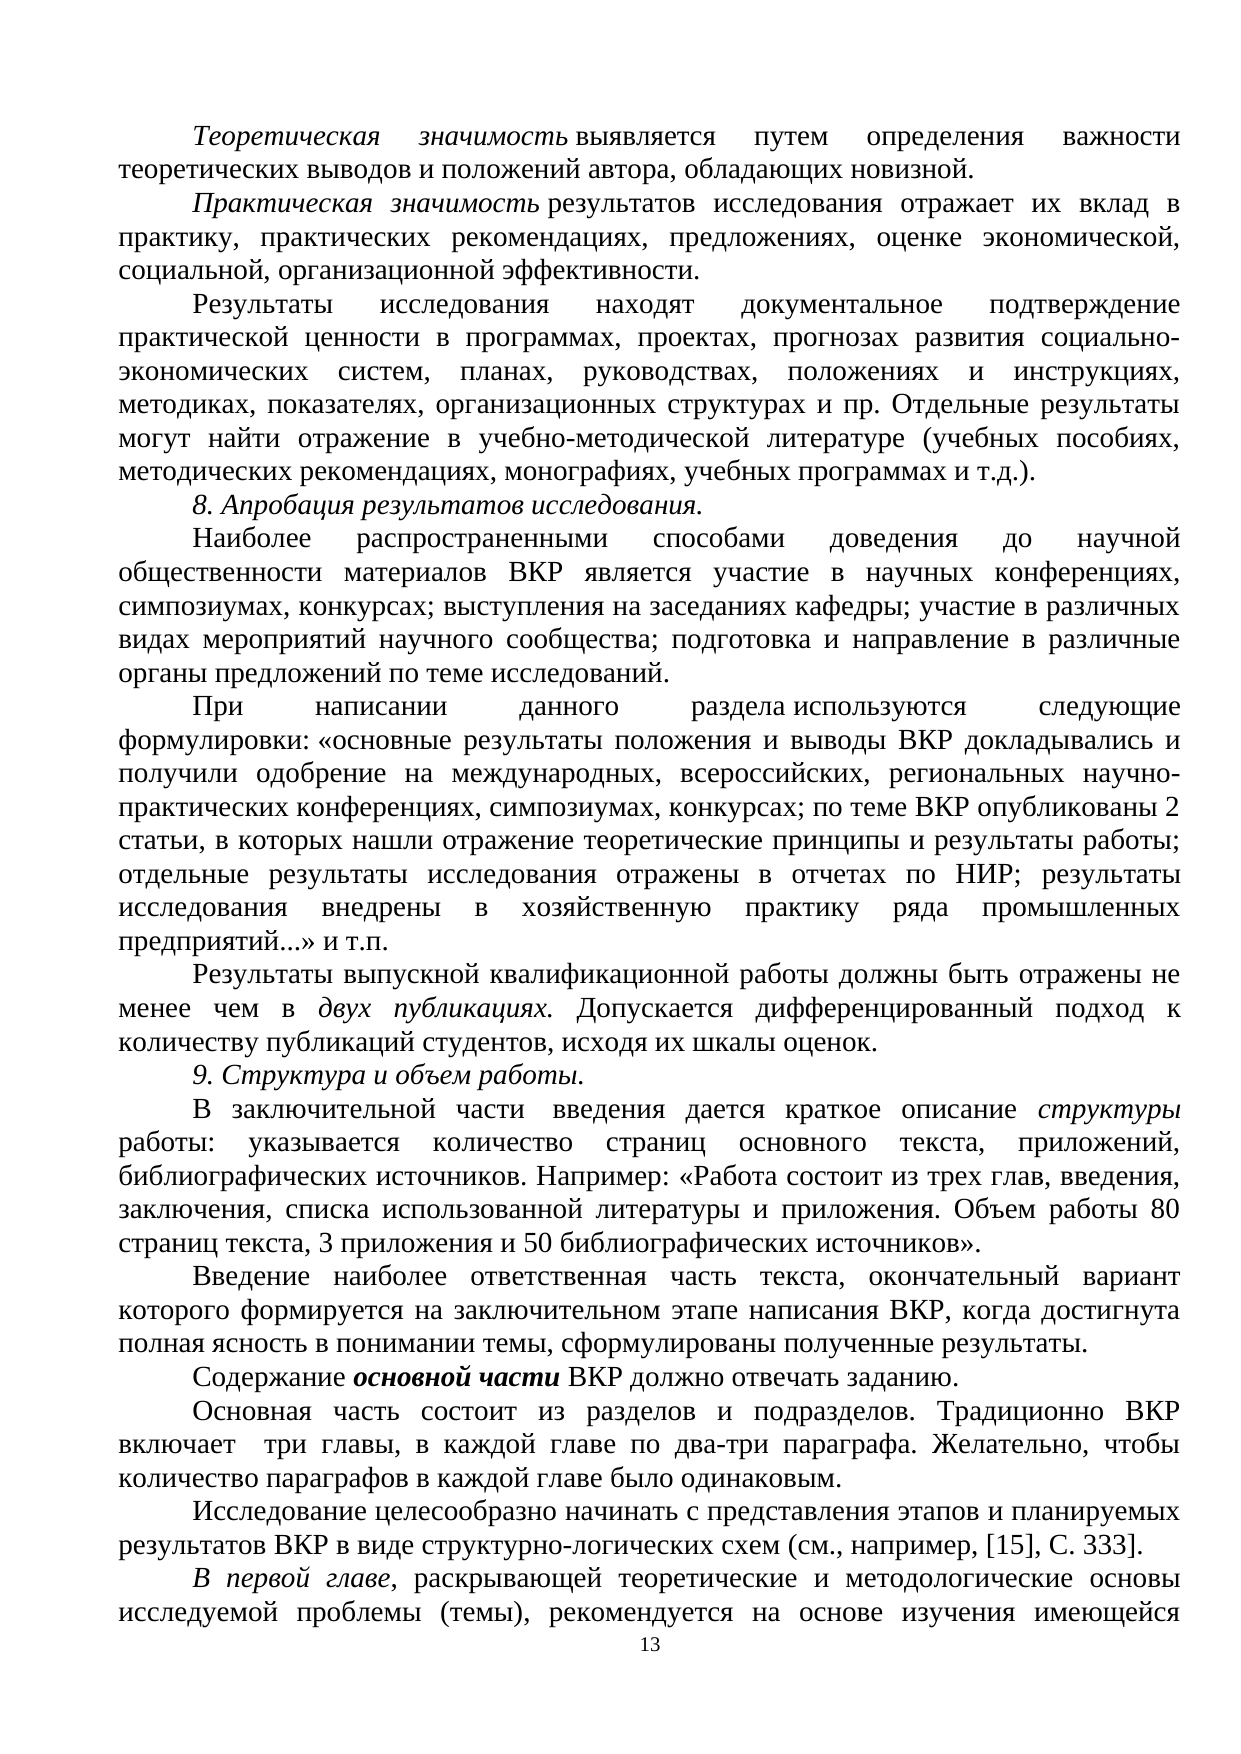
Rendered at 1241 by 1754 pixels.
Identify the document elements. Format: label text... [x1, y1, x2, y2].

text 9. Структура и объем работы. [118, 1057, 1181, 1091]
text Результаты исследования находят документальное подтверждение практической ценности в программах, проектах, прогнозах развития социально-экономических систем, планах, руководствах, положениях и инструкциях, методиках, показателях, организационных структурах и пр. Отдельные результаты могут найти отражение в учебно-методической литературе (учебных пособиях, методических рекомендациях, монографиях, учебных программах и т.д.). [118, 286, 1181, 487]
text Исследование целесообразно начинать с представления этапов и планируемых результатов ВКР в виде структурно-логических схем (см., например, [15], C. 333]. [118, 1493, 1181, 1560]
text Наиболее распространенными способами доведения до научной общественности материалов ВКР является участие в научных конференциях, симпозиумах, конкурсах; выступления на заседаниях кафедры; участие в различных видах мероприятий научного сообщества; подготовка и направление в различные органы предложений по теме исследований. [118, 521, 1181, 688]
text Теоретическая значимость выявляется путем определения важности теоретических выводов и положений автора, обладающих новизной. [118, 118, 1181, 185]
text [118, 1560, 1181, 1627]
text В заключительной части введения дается краткое описание структуры работы: указывается количество страниц основного текста, приложений, библиографических источников. Например: «Работа состоит из трех глав, введения, заключения, списка использованной литературы и приложения. Объем работы 80 страниц текста, 3 приложения и 50 библиографических источников». [118, 1091, 1181, 1258]
text При написании данного раздела используются следующие формулировки: «основные результаты положения и выводы ВКР докладывались и получили одобрение на международных, всероссийских, региональных научно-практических конференциях, симпозиумах, конкурсах; по теме ВКР опубликованы 2 статьи, в которых нашли отражение теоретические принципы и результаты работы; отдельные результаты исследования отражены в отчетах по НИР; результаты исследования внедрены в хозяйственную практику ряда промышленных предприятий...» и т.п. [118, 688, 1181, 957]
text Содержание основной части ВКР должно отвечать заданию. [118, 1359, 1181, 1393]
text Результаты выпускной квалификационной работы должны быть отражены не менее чем в двух публикациях. Допускается дифференцированный подход к количеству публикаций студентов, исходя их шкалы оценок. [118, 957, 1181, 1057]
text Введение наиболее ответственная часть текста, окончательный вариант которого формируется на заключительном этапе написания ВКР, когда достигнута полная ясность в понимании темы, сформулированы полученные результаты. [118, 1258, 1181, 1359]
text 8. Апробация результатов исследования. [118, 487, 1181, 521]
text Основная часть состоит из разделов и подразделов. Традиционно ВКР включает три главы, в каждой главе по два-три параграфа. Желательно, чтобы количество параграфов в каждой главе было одинаковым. [118, 1393, 1181, 1493]
text Практическая значимость результатов исследования отражает их вклад в практику, практических рекомендациях, предложениях, оценке экономической, социальной, организационной эффективности. [118, 185, 1181, 286]
